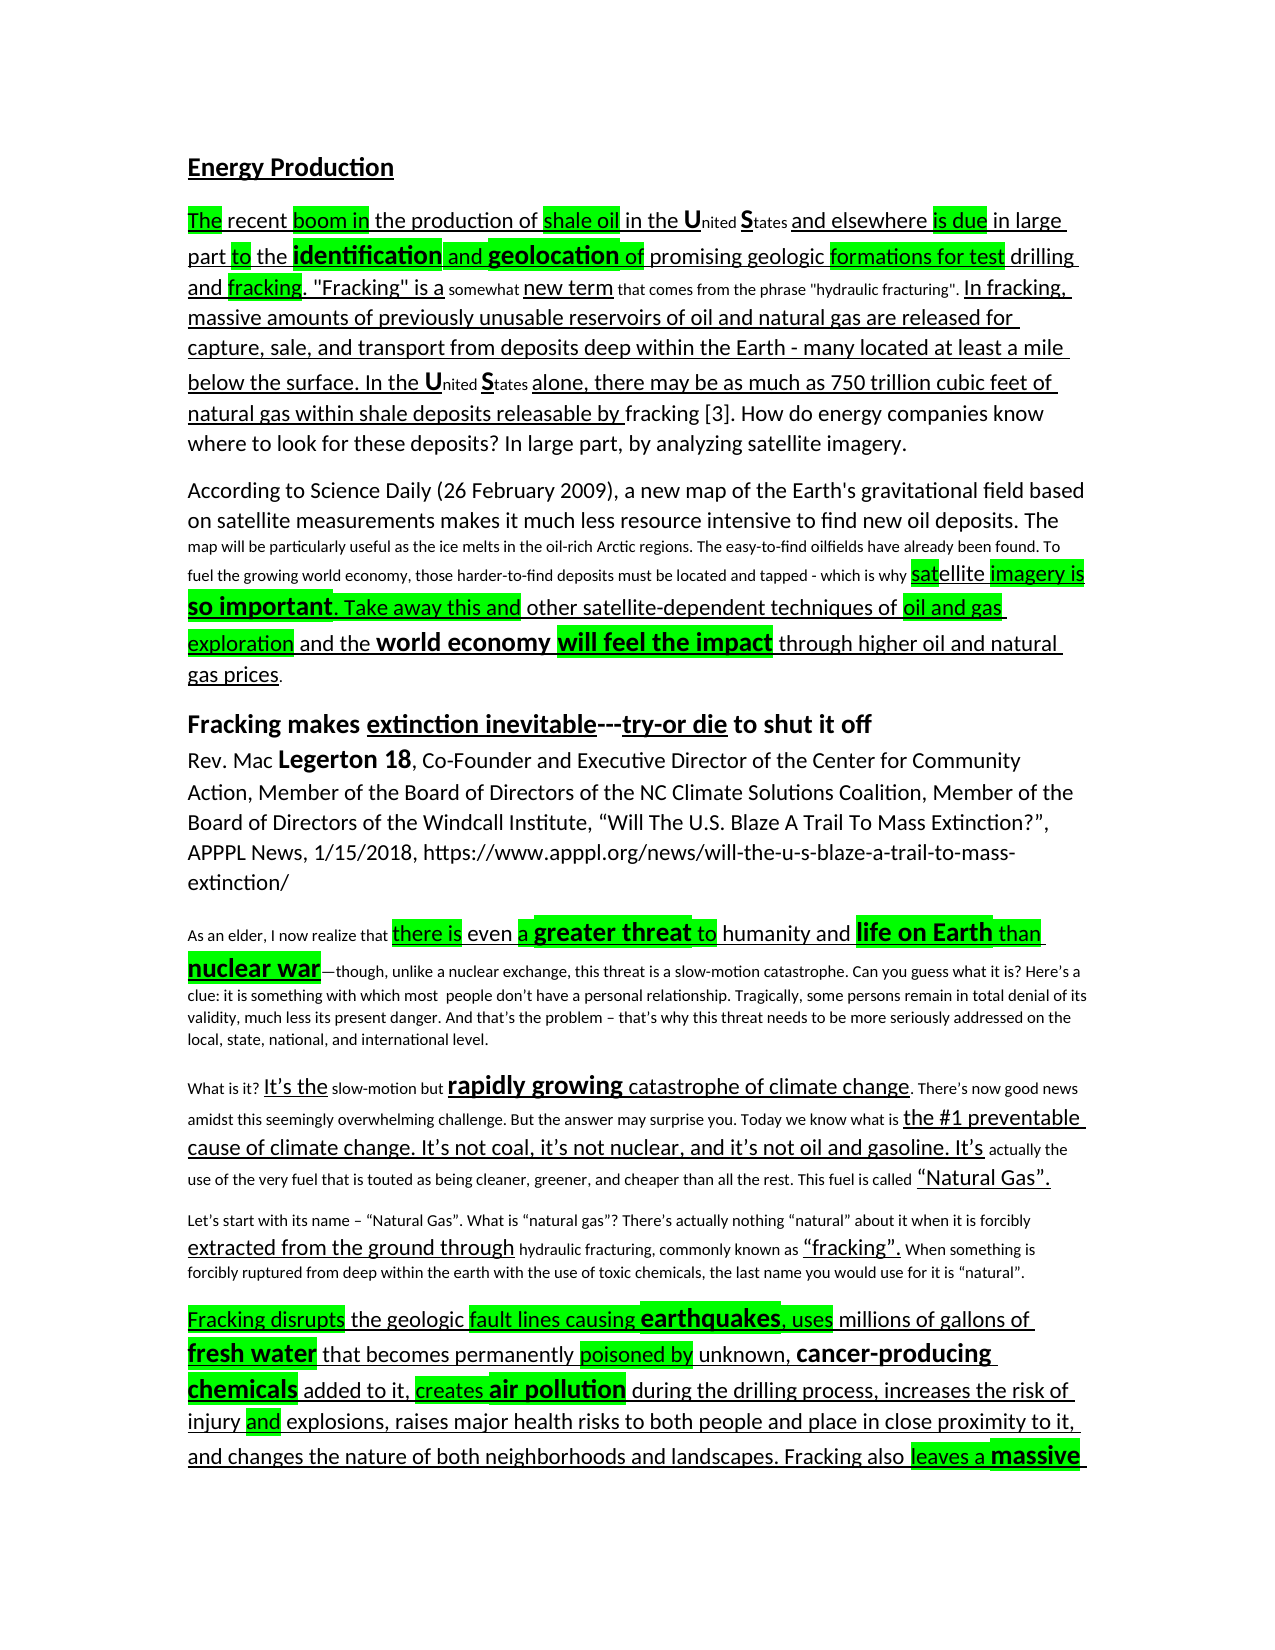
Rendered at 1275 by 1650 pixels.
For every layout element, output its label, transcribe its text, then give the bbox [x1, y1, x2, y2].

text Let’s start with its name – “Natural Gas”. What is “natural gas”? There’s actually nothing “natural” about it when it is forcibly extracted from the ground through hydraulic fracturing, commonly known as “fracking”. When something is forcibly ruptured from deep within the earth with the use of toxic chemicals, the last name you would use for it is “natural”. [187, 1210, 1087, 1283]
text Rev. Mac Legerton 18, Co-Founder and Executive Director of the Center for Community Action, Member of the Board of Directors of the NC Climate Solutions Coalition, Member of the Board of Directors of the Windcall Institute, “Will The U.S. Blaze A Trail To Mass Extinction?”, APPPL News, 1/15/2018, https://www.apppl.org/news/will-the-u-s-blaze-a-trail-to-mass-extinction/ [187, 743, 1087, 897]
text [187, 1301, 1087, 1466]
text The recent boom in the production of shale oil in the United States and elsewhere is due in large part to the identification and geolocation of promising geologic formations for test drilling and fracking. "Fracking" is a somewhat new term that comes from the phrase "hydraulic fracturing". In fracking, massive amounts of previously unusable reservoirs of oil and natural gas are released for capture, sale, and transport from deposits deep within the Earth - many located at least a mile below the surface. In the United States alone, there may be as much as 750 trillion cubic feet of natural gas within shale deposits releasable by fracking [3]. How do energy companies know where to look for these deposits? In large part, by analyzing satellite imagery. [187, 202, 1087, 458]
text As an elder, I now realize that there is even a greater threat to humanity and life on Earth than nuclear war—though, unlike a nuclear exchange, this threat is a slow-motion catastrophe. Can you guess what it is? Here’s a clue: it is something with which most people don’t have a personal relationship. Tragically, some persons remain in total denial of its validity, much less its present danger. And that’s the problem – that’s why this threat needs to be more seriously addressed on the local, state, national, and international level. [187, 915, 1087, 1050]
text According to Science Daily (26 February 2009), a new map of the Earth's gravitational field based on satellite measurements makes it much less resource intensive to find new oil deposits. The map will be particularly useful as the ice melts in the oil-rich Arctic regions. The easy-to-find oilfields have already been found. To fuel the growing world economy, those harder-to-find deposits must be located and tapped - which is why satellite imagery is so important. Take away this and other satellite-dependent techniques of oil and gas exploration and the world economy will feel the impact through higher oil and natural gas prices. [187, 476, 1087, 688]
text Energy Production [187, 150, 1087, 183]
subtitle Fracking makes extinction inevitable---try-or die to shut it off [187, 707, 1087, 740]
text What is it? It’s the slow-motion but rapidly growing catastrophe of climate change. There’s now good news amidst this seemingly overwhelming challenge. But the answer may surprise you. Today we know what is the #1 preventable cause of climate change. It’s not coal, it’s not nuclear, and it’s not oil and gasoline. It’s actually the use of the very fuel that is touted as being cleaner, greener, and cheaper than all the rest. This fuel is called “Natural Gas”. [187, 1068, 1087, 1192]
